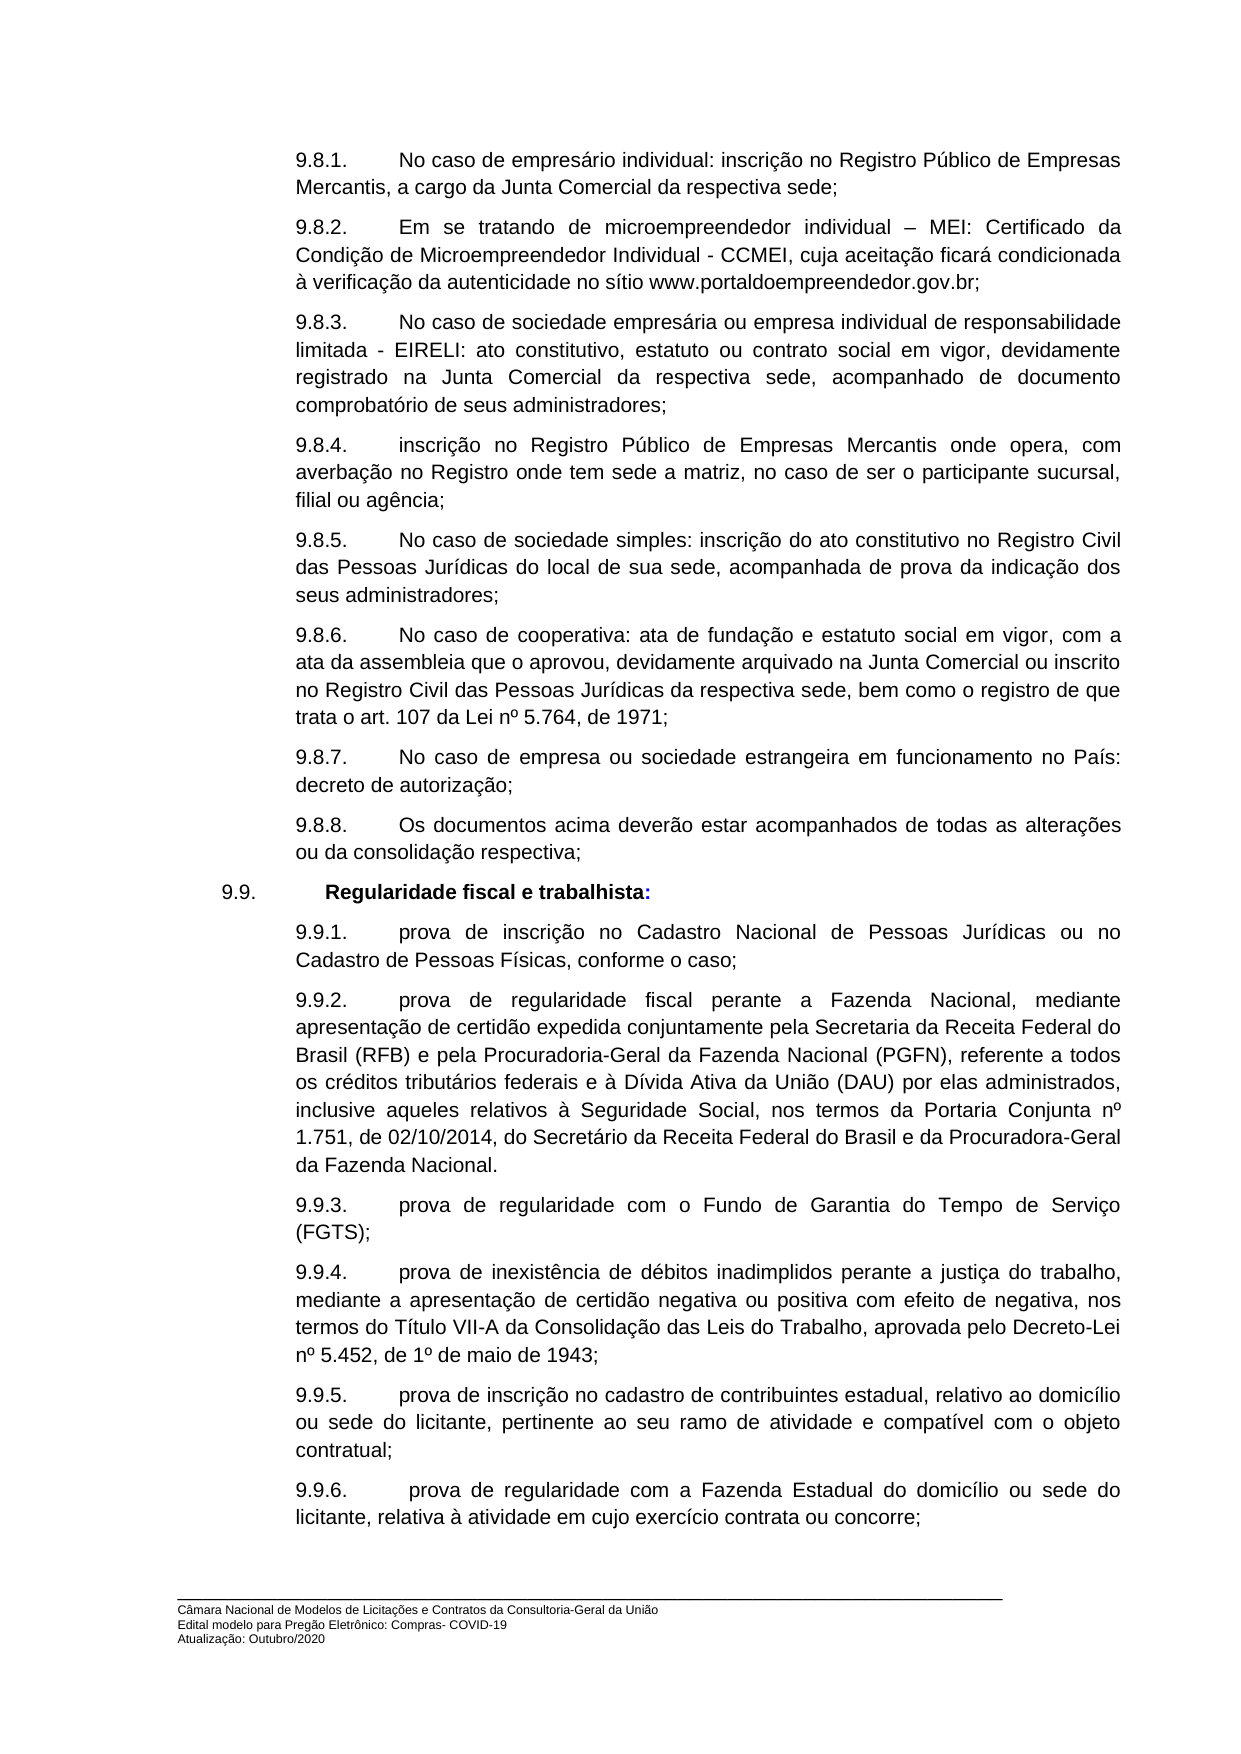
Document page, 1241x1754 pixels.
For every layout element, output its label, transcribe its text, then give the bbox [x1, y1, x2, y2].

list Em se tratando de microempreendedor individual – MEI: Certificado da Condição de Microempreendedor Individual - CCMEI, cuja aceitação ficará condicionada à verificação da autenticidade no sítio www.portaldoempreendedor.gov.br; [295, 215, 1122, 294]
list Regularidade fiscal e trabalhista: [221, 880, 1122, 904]
list inscrição no Registro Público de Empresas Mercantis onde opera, com averbação no Registro onde tem sede a matriz, no caso de ser o participante sucursal, filial ou agência; [295, 433, 1122, 512]
list prova de inscrição no cadastro de contribuintes estadual, relativo ao domicílio ou sede do licitante, pertinente ao seu ramo de atividade e compatível com o objeto contratual; [295, 1383, 1122, 1462]
list No caso de cooperativa: ata de fundação e estatuto social em vigor, com a ata da assembleia que o aprovou, devidamente arquivado na Junta Comercial ou inscrito no Registro Civil das Pessoas Jurídicas da respectiva sede, bem como o registro de que trata o art. 107 da Lei nº 5.764, de 1971; [295, 623, 1122, 729]
list No caso de sociedade simples: inscrição do ato constitutivo no Registro Civil das Pessoas Jurídicas do local de sua sede, acompanhada de prova da indicação dos seus administradores; [295, 528, 1122, 607]
list Os documentos acima deverão estar acompanhados de todas as alterações ou da consolidação respectiva; [295, 813, 1122, 864]
list No caso de empresa ou sociedade estrangeira em funcionamento no País: decreto de autorização; [295, 745, 1122, 797]
list prova de inexistência de débitos inadimplidos perante a justiça do trabalho, mediante a apresentação de certidão negativa ou positiva com efeito de negativa, nos termos do Título VII-A da Consolidação das Leis do Trabalho, aprovada pelo Decreto-Lei nº 5.452, de 1º de maio de 1943; [295, 1260, 1122, 1367]
list prova de regularidade fiscal perante a Fazenda Nacional, mediante apresentação de certidão expedida conjuntamente pela Secretaria da Receita Federal do Brasil (RFB) e pela Procuradoria-Geral da Fazenda Nacional (PGFN), referente a todos os créditos tributários federais e à Dívida Ativa da União (DAU) por elas administrados, inclusive aqueles relativos à Seguridade Social, nos termos da Portaria Conjunta nº 1.751, de 02/10/2014, do Secretário da Receita Federal do Brasil e da Procuradora-Geral da Fazenda Nacional. [295, 988, 1122, 1177]
list No caso de sociedade empresária ou empresa individual de responsabilidade limitada - EIRELI: ato constitutivo, estatuto ou contrato social em vigor, devidamente registrado na Junta Comercial da respectiva sede, acompanhado de documento comprobatório de seus administradores; [295, 310, 1122, 417]
list No caso de empresário individual: inscrição no Registro Público de Empresas Mercantis, a cargo da Junta Comercial da respectiva sede; [295, 148, 1122, 199]
list prova de inscrição no Cadastro Nacional de Pessoas Jurídicas ou no Cadastro de Pessoas Físicas, conforme o caso; [295, 920, 1122, 972]
list prova de regularidade com o Fundo de Garantia do Tempo de Serviço (FGTS); [295, 1193, 1122, 1244]
list prova de regularidade com a Fazenda Estadual do domicílio ou sede do licitante, relativa à atividade em cujo exercício contrata ou concorre; [295, 1478, 1122, 1529]
